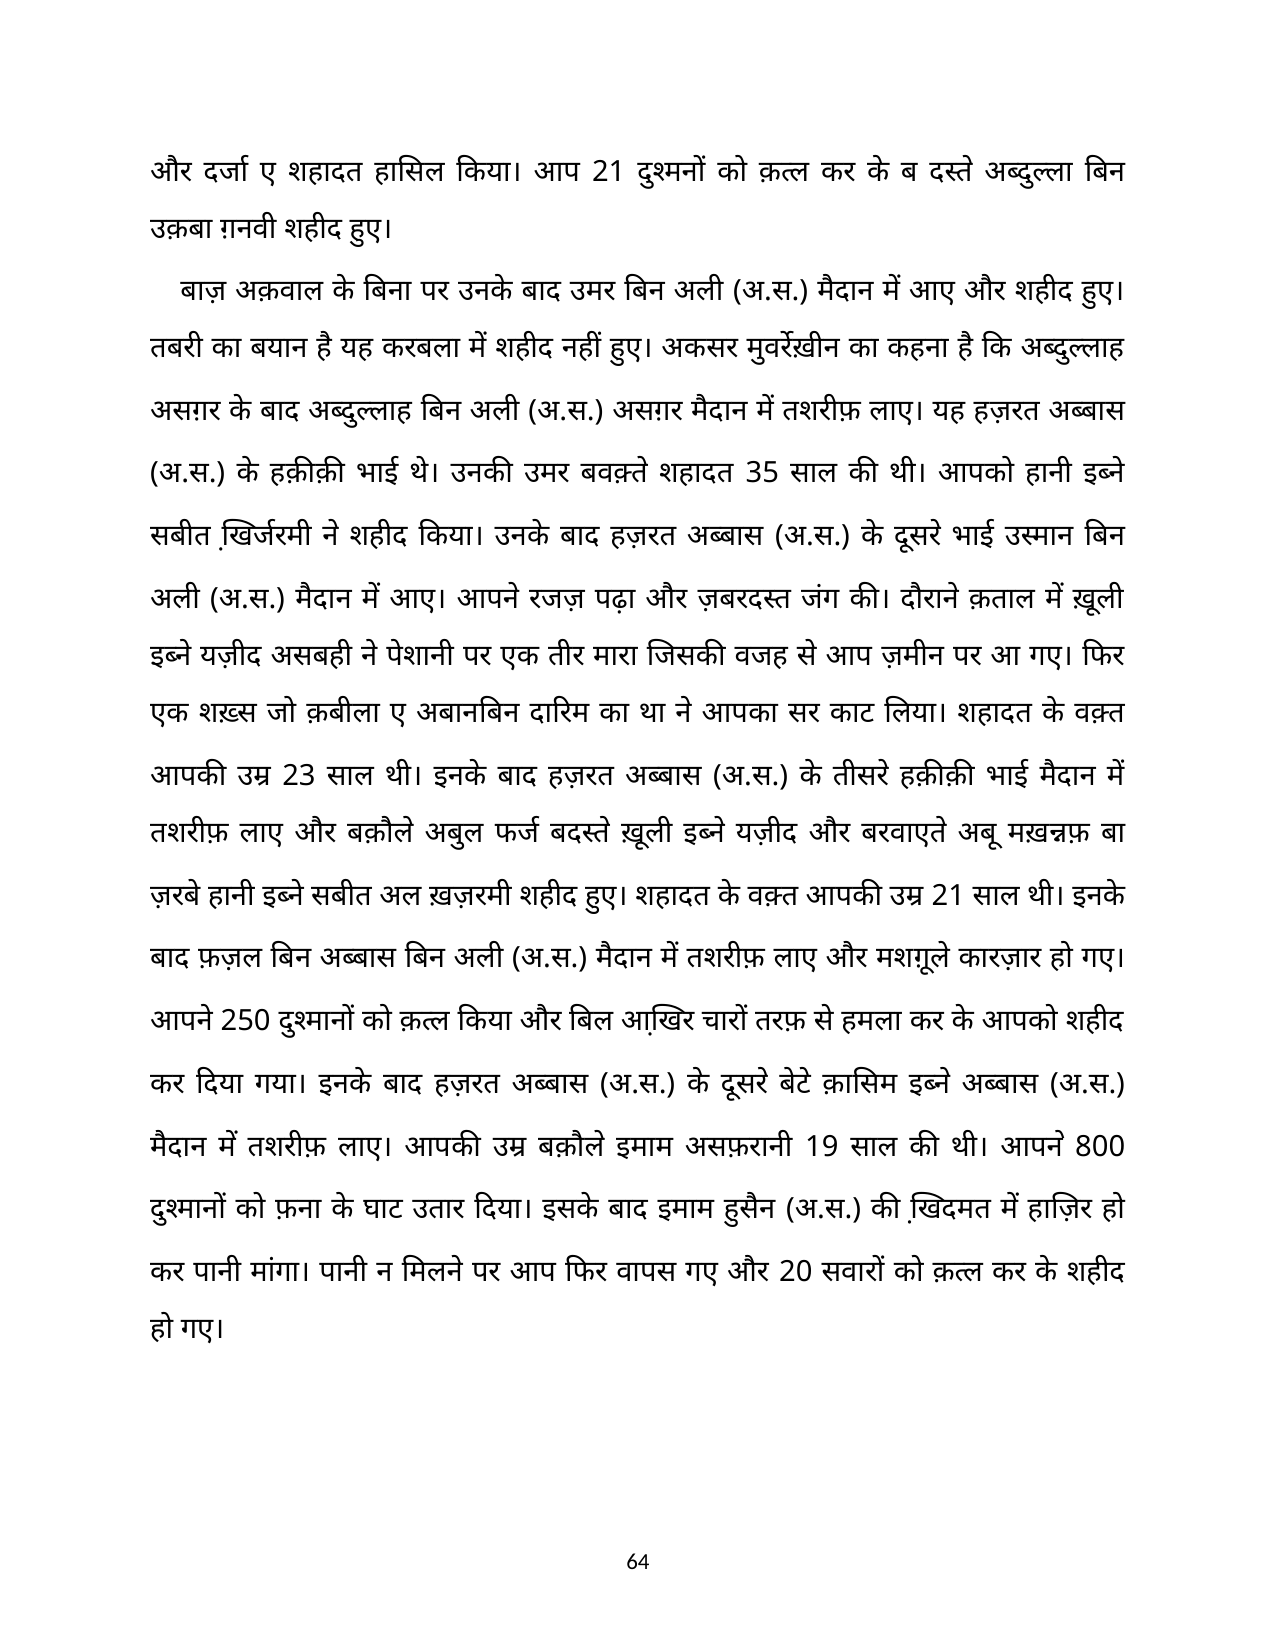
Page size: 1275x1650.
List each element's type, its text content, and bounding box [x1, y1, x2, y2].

text बाज़ अक़वाल के बिना पर उनके बाद उमर बिन अली (अ.स.) मैदान में आए और शहीद हुए। तबरी का बयान है यह करबला में शहीद नहीं हुए। अकसर मुवर्रेख़ीन का कहना है कि अब्दुल्लाह असग़र के बाद अब्दुल्लाह बिन अली (अ.स.) असग़र मैदान में तशरीफ़ लाए। यह हज़रत अब्बास (अ.स.) के हक़ीक़ी भाई थे। उनकी उमर बवक़्ते शहादत 35 साल की थी। आपको हानी इब्ने सबीत खि़र्जरमी ने शहीद किया। उनके बाद हज़रत अब्बास (अ.स.) के दूसरे भाई उस्मान बिन अली (अ.स.) मैदान में आए। आपने रजज़ पढ़ा और ज़बरदस्त जंग की। दौराने क़ताल में ख़ूली इब्ने यज़ीद असबही ने पेशानी पर एक तीर मारा जिसकी वजह से आप ज़मीन पर आ गए। फिर एक शख़्स जो क़बीला ए अबानबिन दारिम का था ने आपका सर काट लिया। शहादत के वक़्त आपकी उम्र 23 साल थी। इनके बाद हज़रत अब्बास (अ.स.) के तीसरे हक़ीक़ी भाई मैदान में तशरीफ़ लाए और बक़ौले अबुल फर्ज बदस्ते ख़ूली इब्ने यज़ीद और बरवाएते अबू मख़न्नफ़ बा ज़रबे हानी इब्ने सबीत अल ख़ज़रमी शहीद हुए। शहादत के वक़्त आपकी उम्र 21 साल थी। इनके बाद फ़ज़ल बिन अब्बास बिन अली (अ.स.) मैदान में तशरीफ़ लाए और मशग़ूले कारज़ार हो गए। आपने 250 दुश्मानों को क़त्ल किया और बिल आखि़र चारों तरफ़ से हमला कर के आपको शहीद कर दिया गया। इनके बाद हज़रत अब्बास (अ.स.) के दूसरे बेटे क़ासिम इब्ने अब्बास (अ.स.) मैदान में तशरीफ़ लाए। आपकी उम्र बक़ौले इमाम असफ़रानी 19 साल की थी। आपने 800 दुश्मानों को फ़ना के घाट उतार दिया। इसके बाद इमाम हुसैन (अ.स.) की खि़दमत में हाज़िर हो कर पानी मांगा। पानी न मिलने पर आप फिर वापस गए और 20 सवारों को क़त्ल कर के शहीद हो गए। [150, 269, 1125, 1351]
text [150, 150, 1125, 250]
